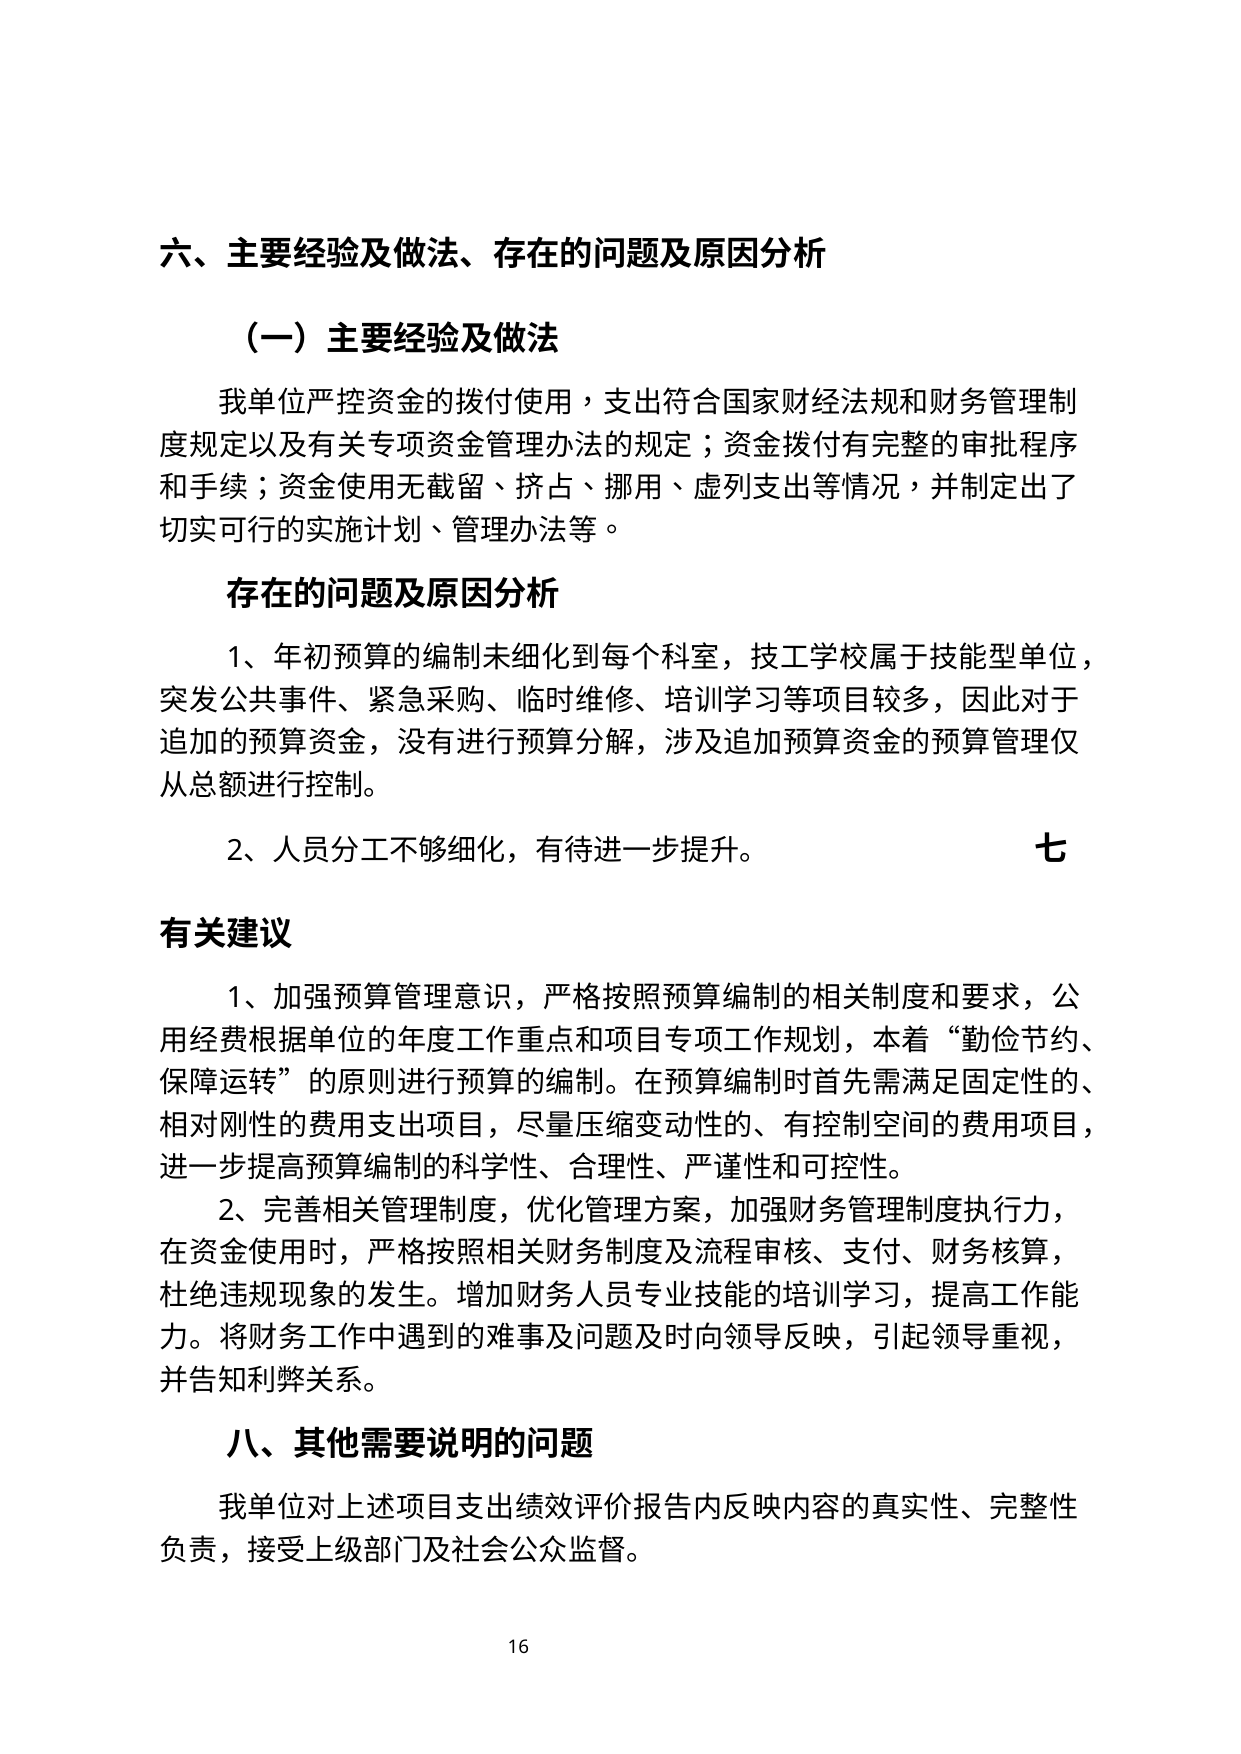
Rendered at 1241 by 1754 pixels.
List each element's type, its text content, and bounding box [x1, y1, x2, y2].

subtitle 八、其他需要说明的问题 [159, 1399, 1081, 1484]
subtitle 2、人员分工不够细化，有待进一步提升。 七、有关建议 [159, 804, 1081, 974]
subtitle 1、年初预算的编制未细化到每个科室，技工学校属于技能型单位，突发公共事件、紧急采购、临时维修、培训学习等项目较多，因此对于追加的预算资金，没有进行预算分解，涉及追加预算资金的预算管理仅从总额进行控制。 [159, 634, 1081, 804]
subtitle 六、主要经验及做法、存在的问题及原因分析 [159, 209, 1081, 294]
subtitle 1、加强预算管理意识，严格按照预算编制的相关制度和要求，公用经费根据单位的年度工作重点和项目专项工作规划，本着“勤俭节约、保障运转”的原则进行预算的编制。在预算编制时首先需满足固定性的、相对刚性的费用支出项目，尽量压缩变动性的、有控制空间的费用项目，进一步提高预算编制的科学性、合理性、严谨性和可控性。 [159, 974, 1081, 1186]
text 我单位对上述项目支出绩效评价报告内反映内容的真实性、完整性负责，接受上级部门及社会公众监督。 [159, 1484, 1081, 1569]
subtitle 2、完善相关管理制度，优化管理方案，加强财务管理制度执行力，在资金使用时，严格按照相关财务制度及流程审核、支付、财务核算，杜绝违规现象的发生。增加财务人员专业技能的培训学习，提高工作能力。将财务工作中遇到的难事及问题及时向领导反映，引起领导重视，并告知利弊关系。 [159, 1186, 1081, 1399]
subtitle 我单位严控资金的拨付使用，支出符合国家财经法规和财务管理制度规定以及有关专项资金管理办法的规定；资金拨付有完整的审批程序和手续；资金使用无截留、挤占、挪用、虚列支出等情况，并制定出了切实可行的实施计划、管理办法等。 [159, 379, 1081, 549]
subtitle 主要经验及做法 [159, 294, 1081, 379]
subtitle 存在的问题及原因分析 [159, 549, 1081, 634]
